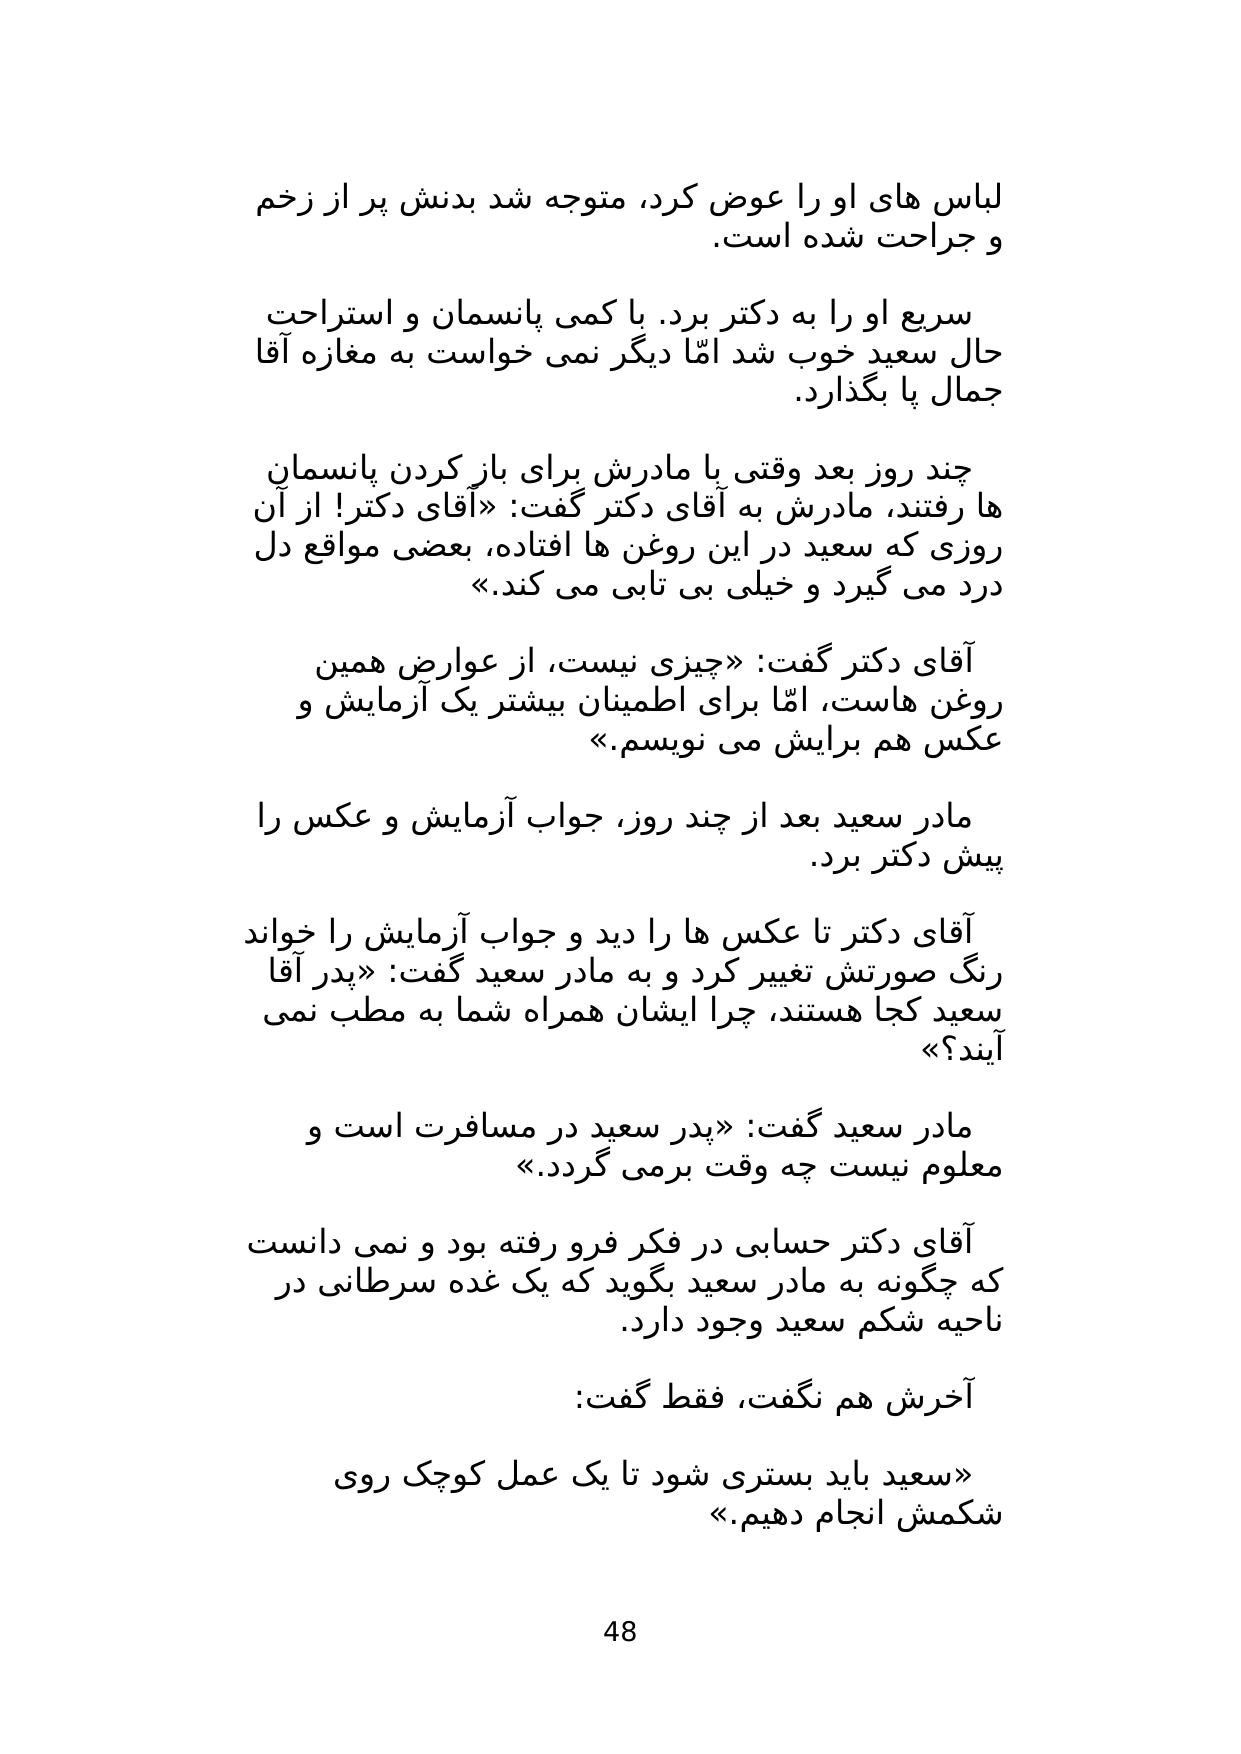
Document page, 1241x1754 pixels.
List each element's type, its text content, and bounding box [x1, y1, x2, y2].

text آقای دکتر تا عکس ها را دید و جواب آزمایش را خواند رنگ صورتش تغییر کرد و به مادر سعید گفت: «پدر آقا سعید کجا هستند، چرا ایشان همراه شما به مطب نمی آیند؟» [236, 913, 1004, 1068]
text آخرش هم نگفت، فقط گفت: [236, 1377, 1004, 1416]
text «سعید باید بستری شود تا یک عمل کوچک روی شکمش انجام دهیم.» [236, 1455, 1004, 1532]
text سریع او را به دکتر برد. با کمی پانسمان و استراحت حال سعید خوب شد امّا دیگر نمی خواست به مغازه آقا جمال پا بگذارد. [236, 293, 1004, 410]
text چند روز بعد وقتی با مادرش برای باز کردن پانسمان ها رفتند، مادرش به آقای دکتر گفت: «آقای دکتر! از آن روزی که سعید در این روغن ها افتاده، بعضی مواقع دل درد می گیرد و خیلی بی تابی می کند.» [236, 448, 1004, 603]
text آقای دکتر گفت: «چیزی نیست، از عوارض همین روغن هاست، امّا برای اطمینان بیشتر یک آزمایش و عکس هم برایش می نویسم.» [236, 642, 1004, 758]
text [236, 177, 1004, 255]
text مادر سعید گفت: «پدر سعید در مسافرت است و معلوم نیست چه وقت برمی گردد.» [236, 1107, 1004, 1184]
text مادر سعید بعد از چند روز، جواب آزمایش و عکس را پیش دکتر برد. [236, 797, 1004, 874]
text آقای دکتر حسابی در فکر فرو رفته بود و نمی دانست که چگونه به مادر سعید بگوید که یک غده سرطانی در ناحیه شکم سعید وجود دارد. [236, 1223, 1004, 1339]
